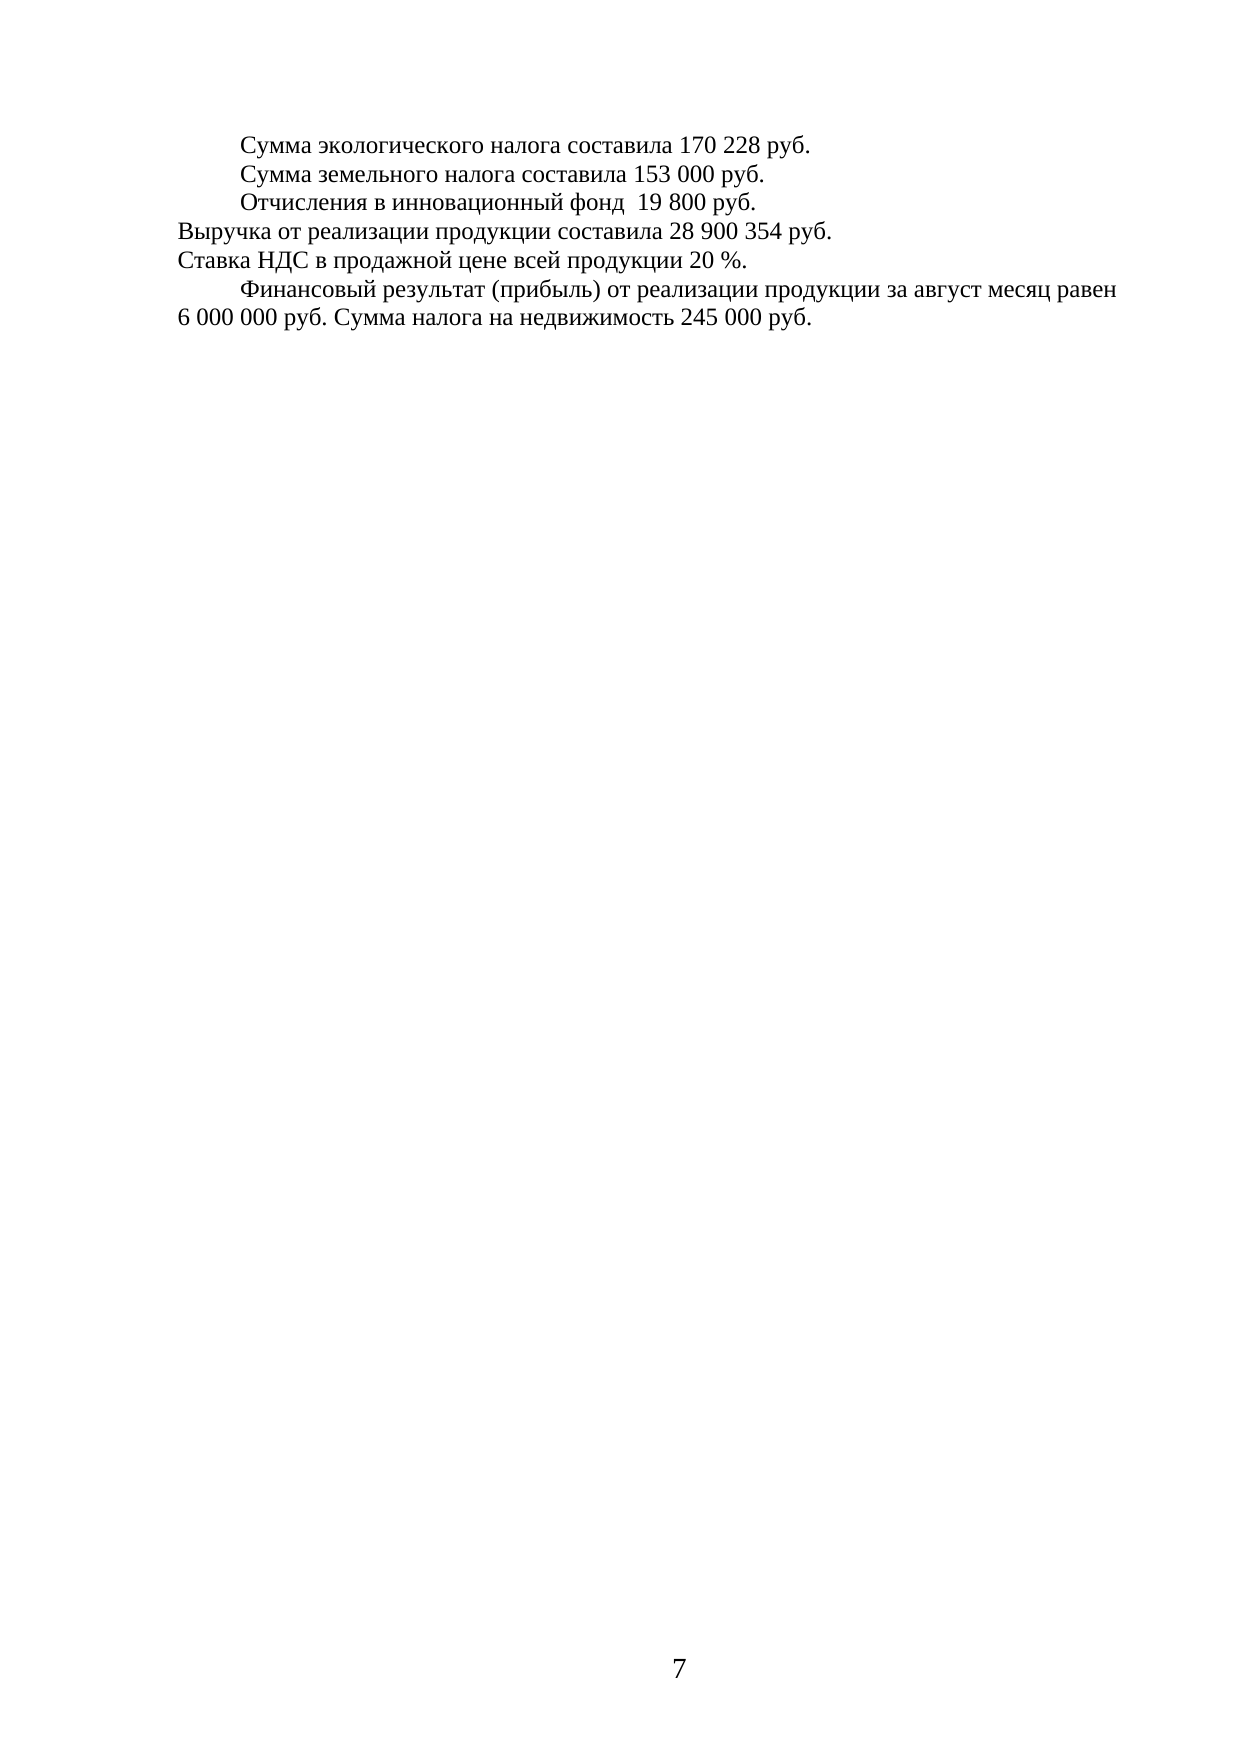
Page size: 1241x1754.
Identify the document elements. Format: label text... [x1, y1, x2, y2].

text Финансовый результат (прибыль) от реализации продукции за август месяц равен 6 000 000 руб. Сумма налога на недвижимость 245 000 руб. [177, 274, 1181, 331]
text Выручка от реализации продукции составила 28 900 354 руб. [177, 216, 1181, 245]
text Сумма земельного налога составила 153 000 руб. [177, 159, 1181, 187]
text Ставка НДС в продажной цене всей продукции 20 %. [177, 245, 1181, 274]
text Отчисления в инновационный фонд 19 800 руб. [177, 187, 1181, 216]
text Сумма экологического налога составила 170 228 руб. [177, 130, 1181, 159]
